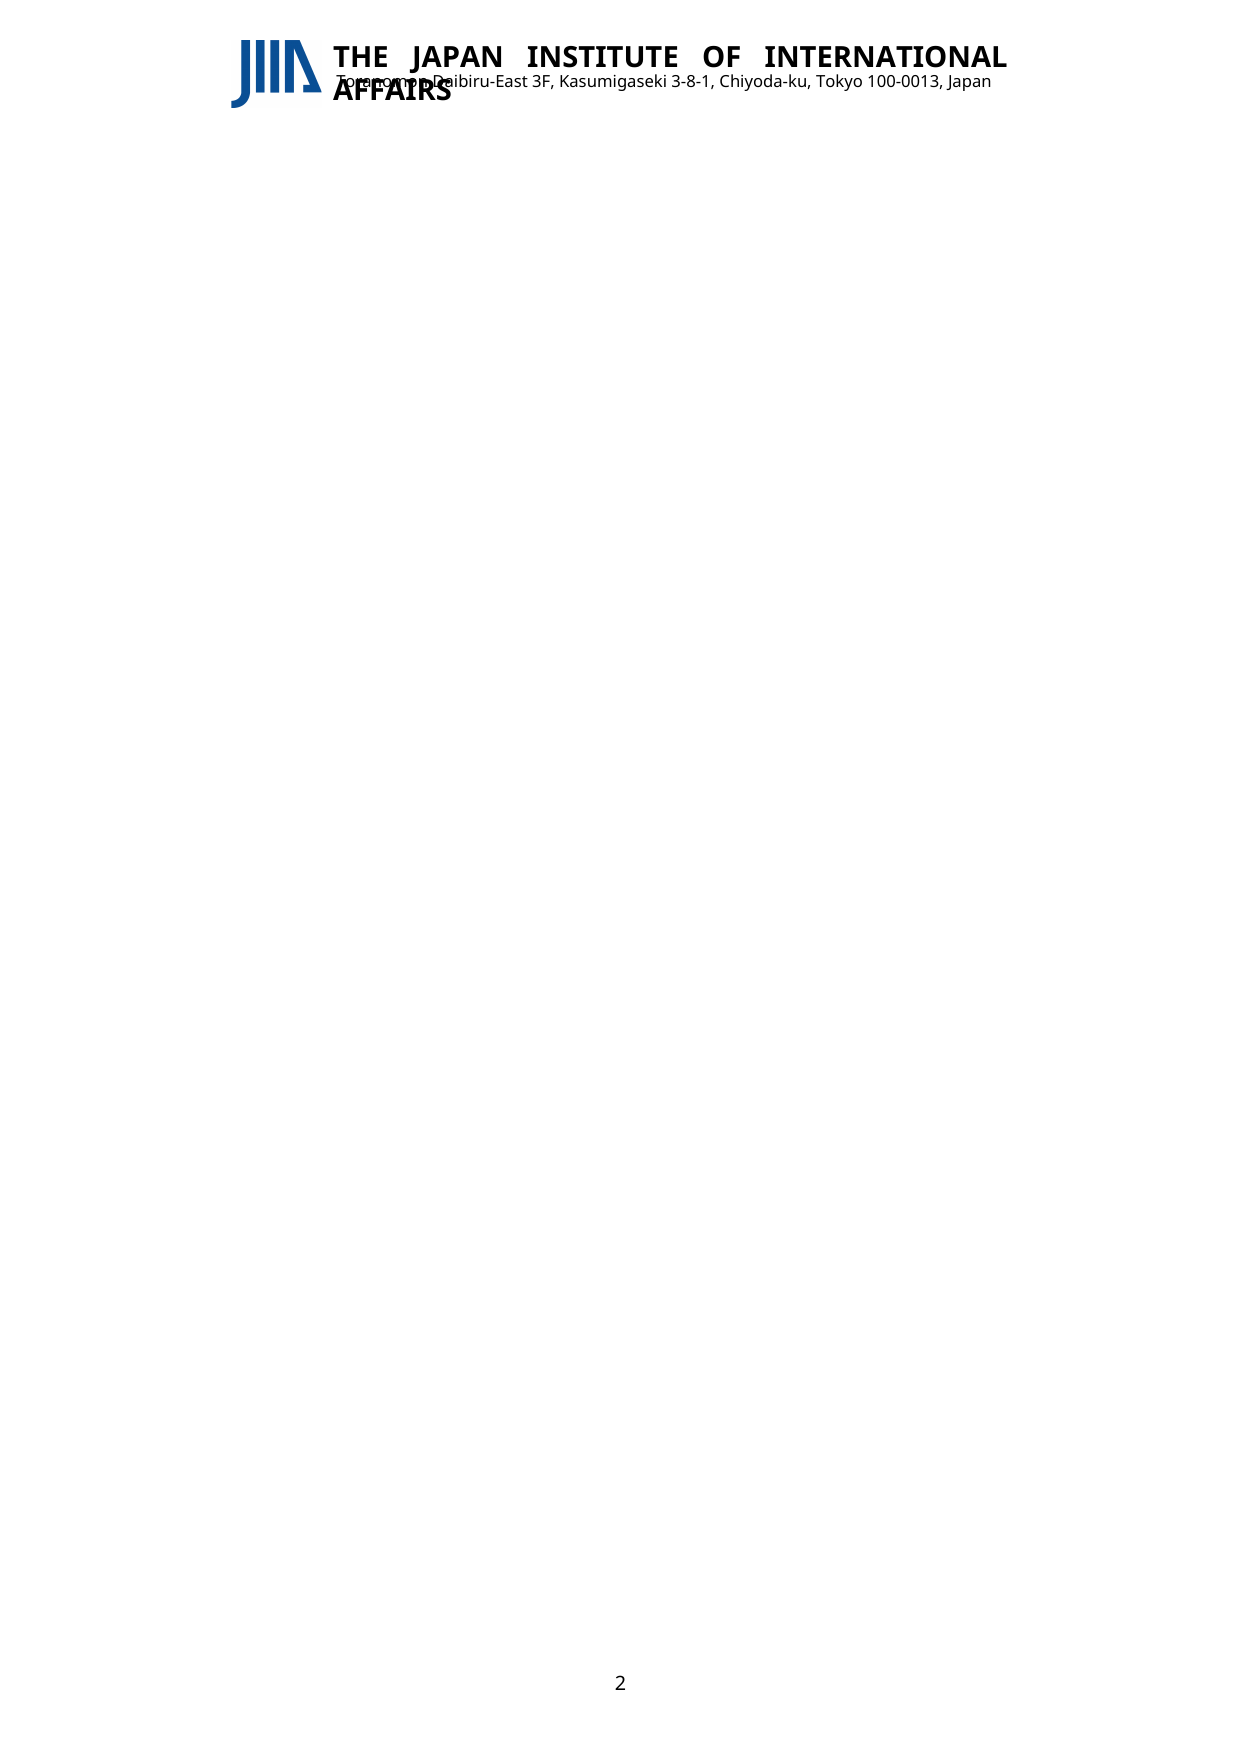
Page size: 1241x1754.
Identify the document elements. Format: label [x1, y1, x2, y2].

picture [231, 40, 322, 108]
